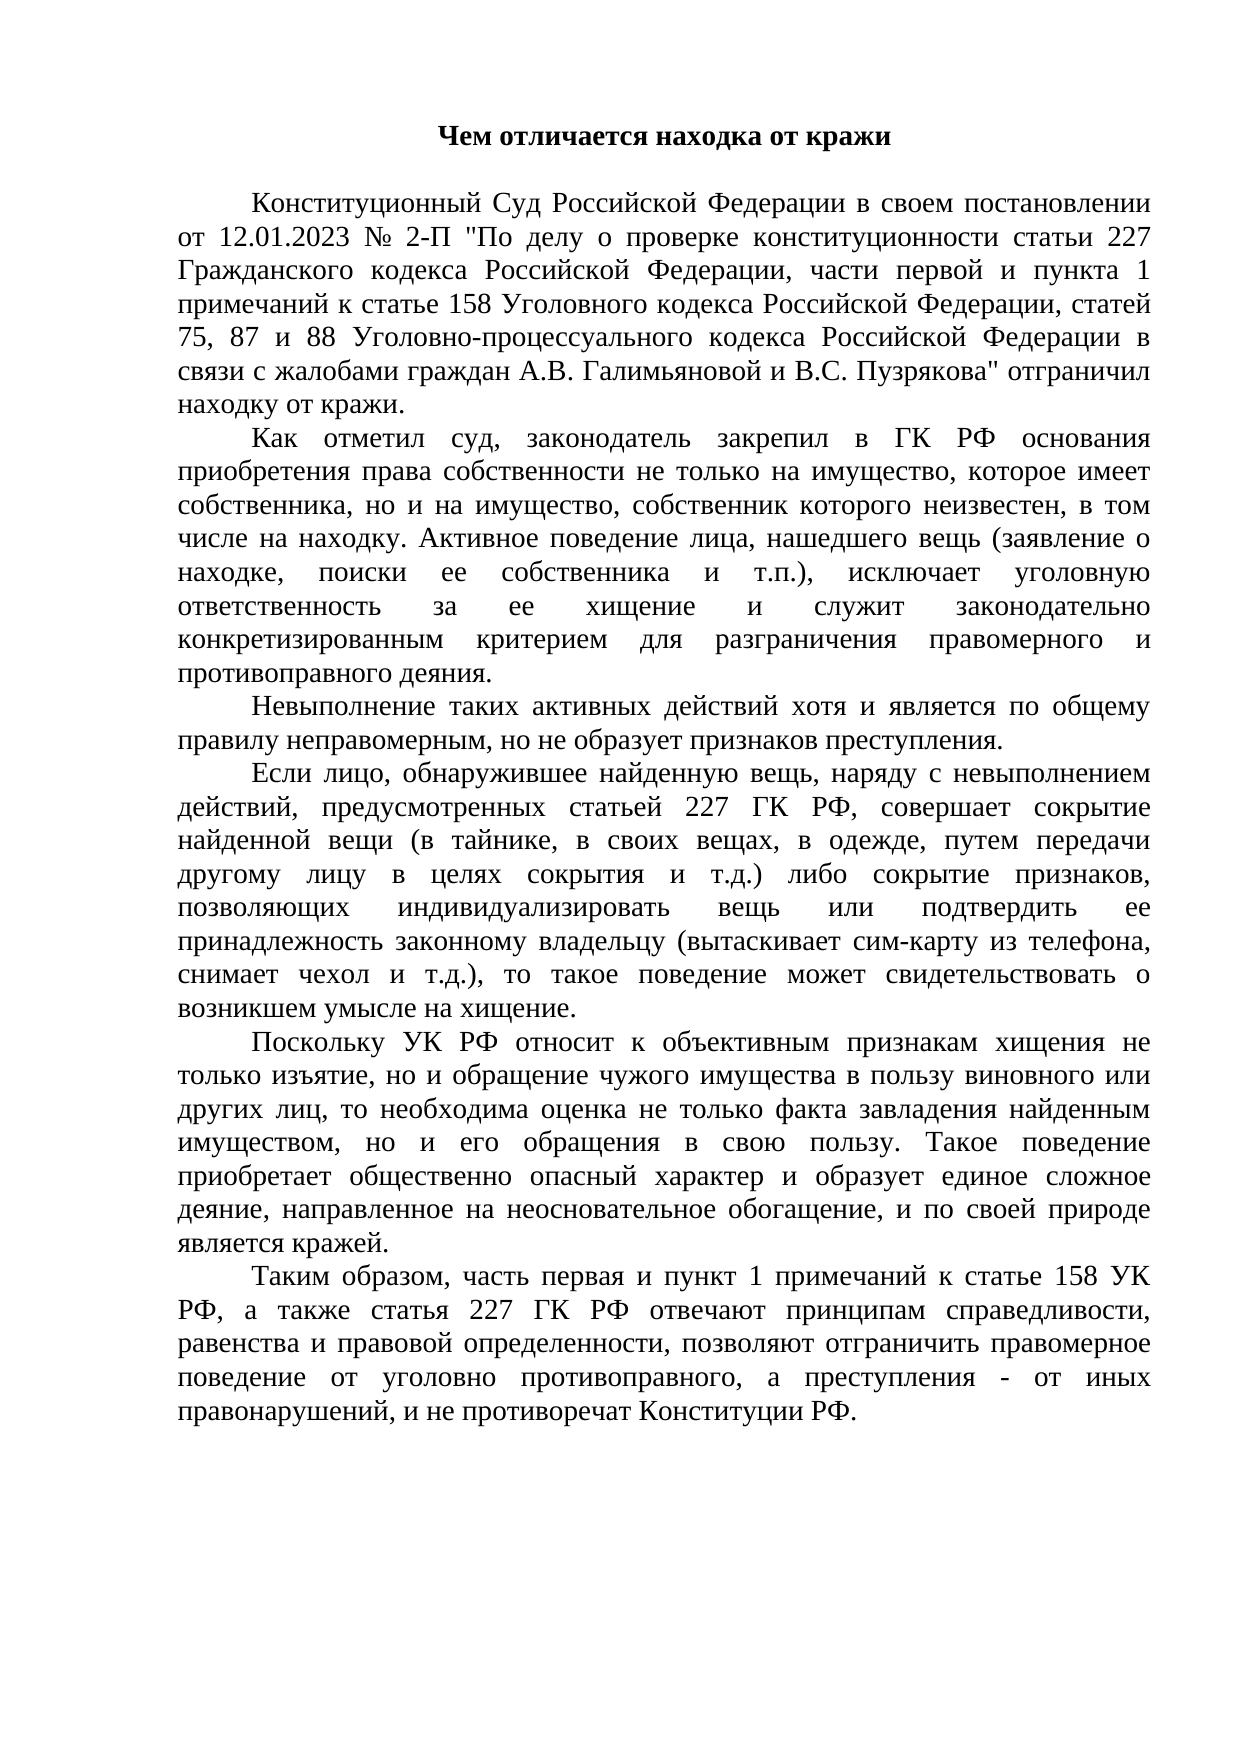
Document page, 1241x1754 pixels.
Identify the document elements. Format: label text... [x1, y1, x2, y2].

text Если лицо, обнаружившее найденную вещь, наряду с невыполнением действий, предусмотренных статьей 227 ГК РФ, совершает сокрытие найденной вещи (в тайнике, в своих вещах, в одежде, путем передачи другому лицу в целях сокрытия и т.д.) либо сокрытие признаков, позволяющих индивидуализировать вещь или подтвердить ее принадлежность законному владельцу (вытаскивает сим-карту из телефона, снимает чехол и т.д.), то такое поведение может свидетельствовать о возникшем умысле на хищение. [177, 755, 1152, 1024]
text Как отметил суд, законодатель закрепил в ГК РФ основания приобретения права собственности не только на имущество, которое имеет собственника, но и на имущество, собственник которого неизвестен, в том числе на находку. Активное поведение лица, нашедшего вещь (заявление о находке, поиски ее собственника и т.п.), исключает уголовную ответственность за ее хищение и служит законодательно конкретизированным критерием для разграничения правомерного и противоправного деяния. [177, 420, 1152, 688]
text Таким образом, часть первая и пункт 1 примечаний к статье 158 УК РФ, а также статья 227 ГК РФ отвечают принципам справедливости, равенства и правовой определенности, позволяют отграничить правомерное поведение от уголовно противоправного, а преступления - от иных правонарушений, и не противоречат Конституции РФ. [177, 1258, 1152, 1426]
text Поскольку УК РФ относит к объективным признакам хищения не только изъятие, но и обращение чужого имущества в пользу виновного или других лиц, то необходима оценка не только факта завладения найденным имуществом, но и его обращения в свою пользу. Такое поведение приобретает общественно опасный характер и образует единое сложное деяние, направленное на неосновательное обогащение, и по своей природе является кражей. [177, 1024, 1152, 1258]
text Чем отличается находка от кражи [177, 118, 1152, 152]
text Конституционный Суд Российской Федерации в своем постановлении от 12.01.2023 № 2-П "По делу о проверке конституционности статьи 227 Гражданского кодекса Российской Федерации, части первой и пункта 1 примечаний к статье 158 Уголовного кодекса Российской Федерации, статей 75, 87 и 88 Уголовно-процессуального кодекса Российской Федерации в связи с жалобами граждан А.В. Галимьяновой и В.С. Пузрякова" отграничил находку от кражи. [177, 185, 1152, 420]
text Невыполнение таких активных действий хотя и является по общему правилу неправомерным, но не образует признаков преступления. [177, 688, 1152, 755]
